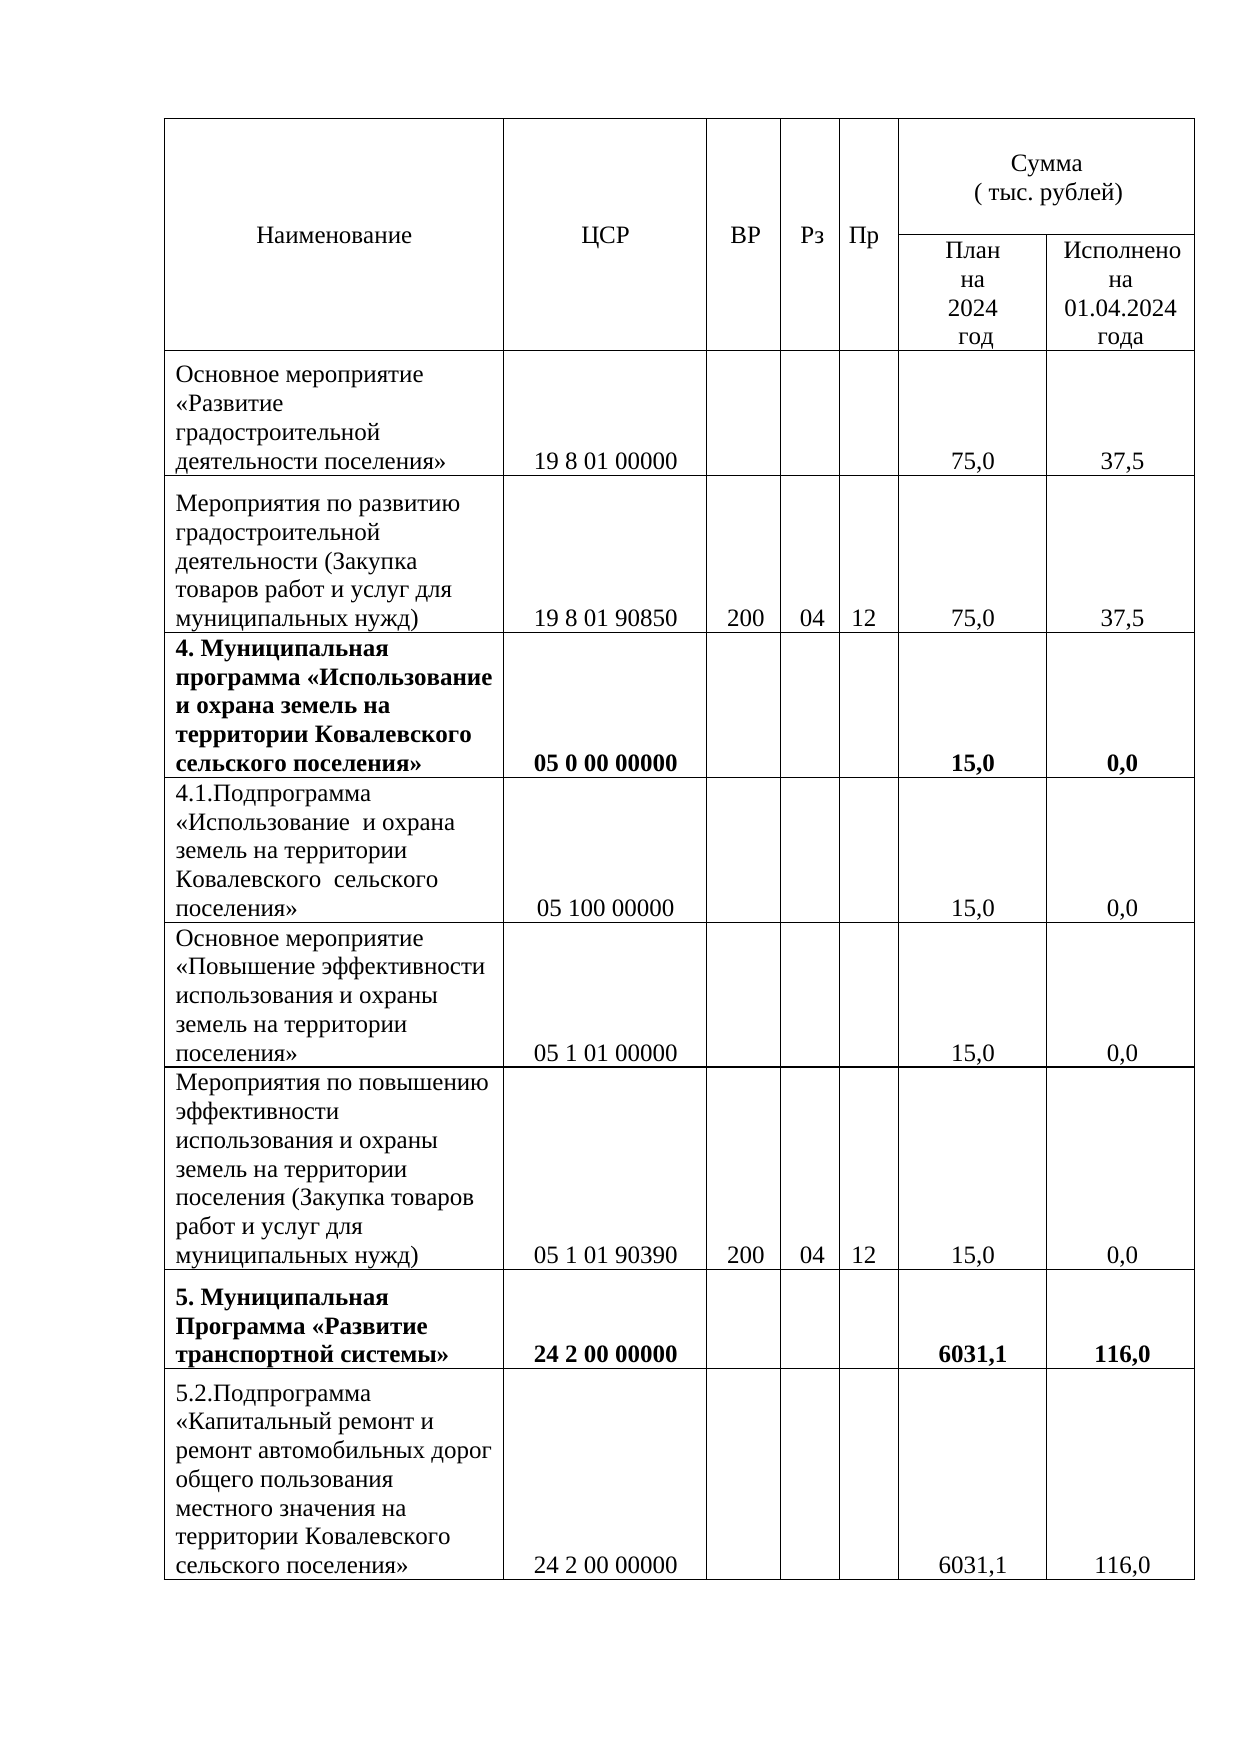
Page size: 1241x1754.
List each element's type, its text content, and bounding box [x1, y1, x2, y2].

table_cell 5.2.Подпрограмма «Капитальный ремонт и ремонт автомобильных дорог общего пользования местного значения на территории Ковалевского сельского поселения» [165, 1369, 503, 1579]
table_cell [707, 1270, 780, 1368]
table_cell 4.1.Подпрограмма «Использование и охрана земель на территории Ковалевского сельского поселения» [165, 778, 503, 922]
table_cell 37,5 [1047, 351, 1194, 474]
table_cell Мероприятия по повышению эффективности использования и охраны земель на территории поселения (Закупка товаров работ и услуг для муниципальных нужд) [165, 1068, 503, 1269]
table_cell Основное мероприятие «Развитие градостроительной деятельности поселения» [165, 351, 503, 474]
table_cell 05 100 00000 [504, 778, 706, 922]
table_cell 0,0 [1047, 923, 1194, 1066]
table_cell [840, 1270, 898, 1368]
table_cell 75,0 [899, 351, 1046, 474]
table_cell 24 2 00 00000 [504, 1369, 706, 1579]
table_cell Основное мероприятие «Повышение эффективности использования и охраны земель на территории поселения» [165, 923, 503, 1066]
table_cell [781, 351, 839, 474]
table_cell [707, 1369, 780, 1579]
table_cell 0,0 [1047, 1068, 1194, 1269]
table_cell Исполнено на 01.04.2024 года [1047, 235, 1194, 350]
table_cell [781, 633, 839, 777]
table_header ВР [707, 119, 780, 350]
table_cell [840, 633, 898, 777]
table_header Пр [840, 119, 898, 350]
table_cell [781, 923, 839, 1066]
table_cell 116,0 [1047, 1270, 1194, 1368]
table_cell 05 0 00 00000 [504, 633, 706, 777]
table_cell [840, 923, 898, 1066]
table_header Сумма ( тыс. рублей) [899, 119, 1194, 234]
table_cell 6031,1 [899, 1369, 1046, 1579]
table_cell [781, 778, 839, 922]
table_cell 4. Муниципальная программа «Использование и охрана земель на территории Ковалевского сельского поселения» [165, 633, 503, 777]
table_cell 0,0 [1047, 778, 1194, 922]
table_cell [781, 1369, 839, 1579]
table_cell 12 [840, 1068, 898, 1269]
table_cell 15,0 [899, 1068, 1046, 1269]
table_cell 05 1 01 90390 [504, 1068, 706, 1269]
table_header ЦСР [504, 119, 706, 350]
table_cell 5. Муниципальная Программа «Развитие транспортной системы» [165, 1270, 503, 1368]
table_cell План на 2024 год [899, 235, 1046, 350]
table_cell 200 [707, 1068, 780, 1269]
table_cell Мероприятия по развитию градостроительной деятельности (Закупка товаров работ и услуг для муниципальных нужд) [165, 476, 503, 632]
table_cell 6031,1 [899, 1270, 1046, 1368]
table_cell [707, 923, 780, 1066]
table_header Рз [781, 119, 839, 350]
table_cell 200 [707, 476, 780, 632]
table_cell 04 [781, 1068, 839, 1269]
table_cell 12 [840, 476, 898, 632]
table_cell [840, 1369, 898, 1579]
table_cell 19 8 01 00000 [504, 351, 706, 474]
table_header Наименование [165, 119, 503, 350]
table_cell 15,0 [899, 633, 1046, 777]
table_cell [707, 633, 780, 777]
table_cell 05 1 01 00000 [504, 923, 706, 1066]
table_cell [840, 778, 898, 922]
table_cell 15,0 [899, 778, 1046, 922]
table_cell [707, 351, 780, 474]
table_cell [781, 1270, 839, 1368]
table_cell 19 8 01 90850 [504, 476, 706, 632]
table_cell 75,0 [899, 476, 1046, 632]
table_cell [707, 778, 780, 922]
table_cell 15,0 [899, 923, 1046, 1066]
table_cell 24 2 00 00000 [504, 1270, 706, 1368]
table_cell 116,0 [1047, 1369, 1194, 1579]
table_cell 04 [781, 476, 839, 632]
table_cell 37,5 [1047, 476, 1194, 632]
table_cell 0,0 [1047, 633, 1194, 777]
table_cell [840, 351, 898, 474]
